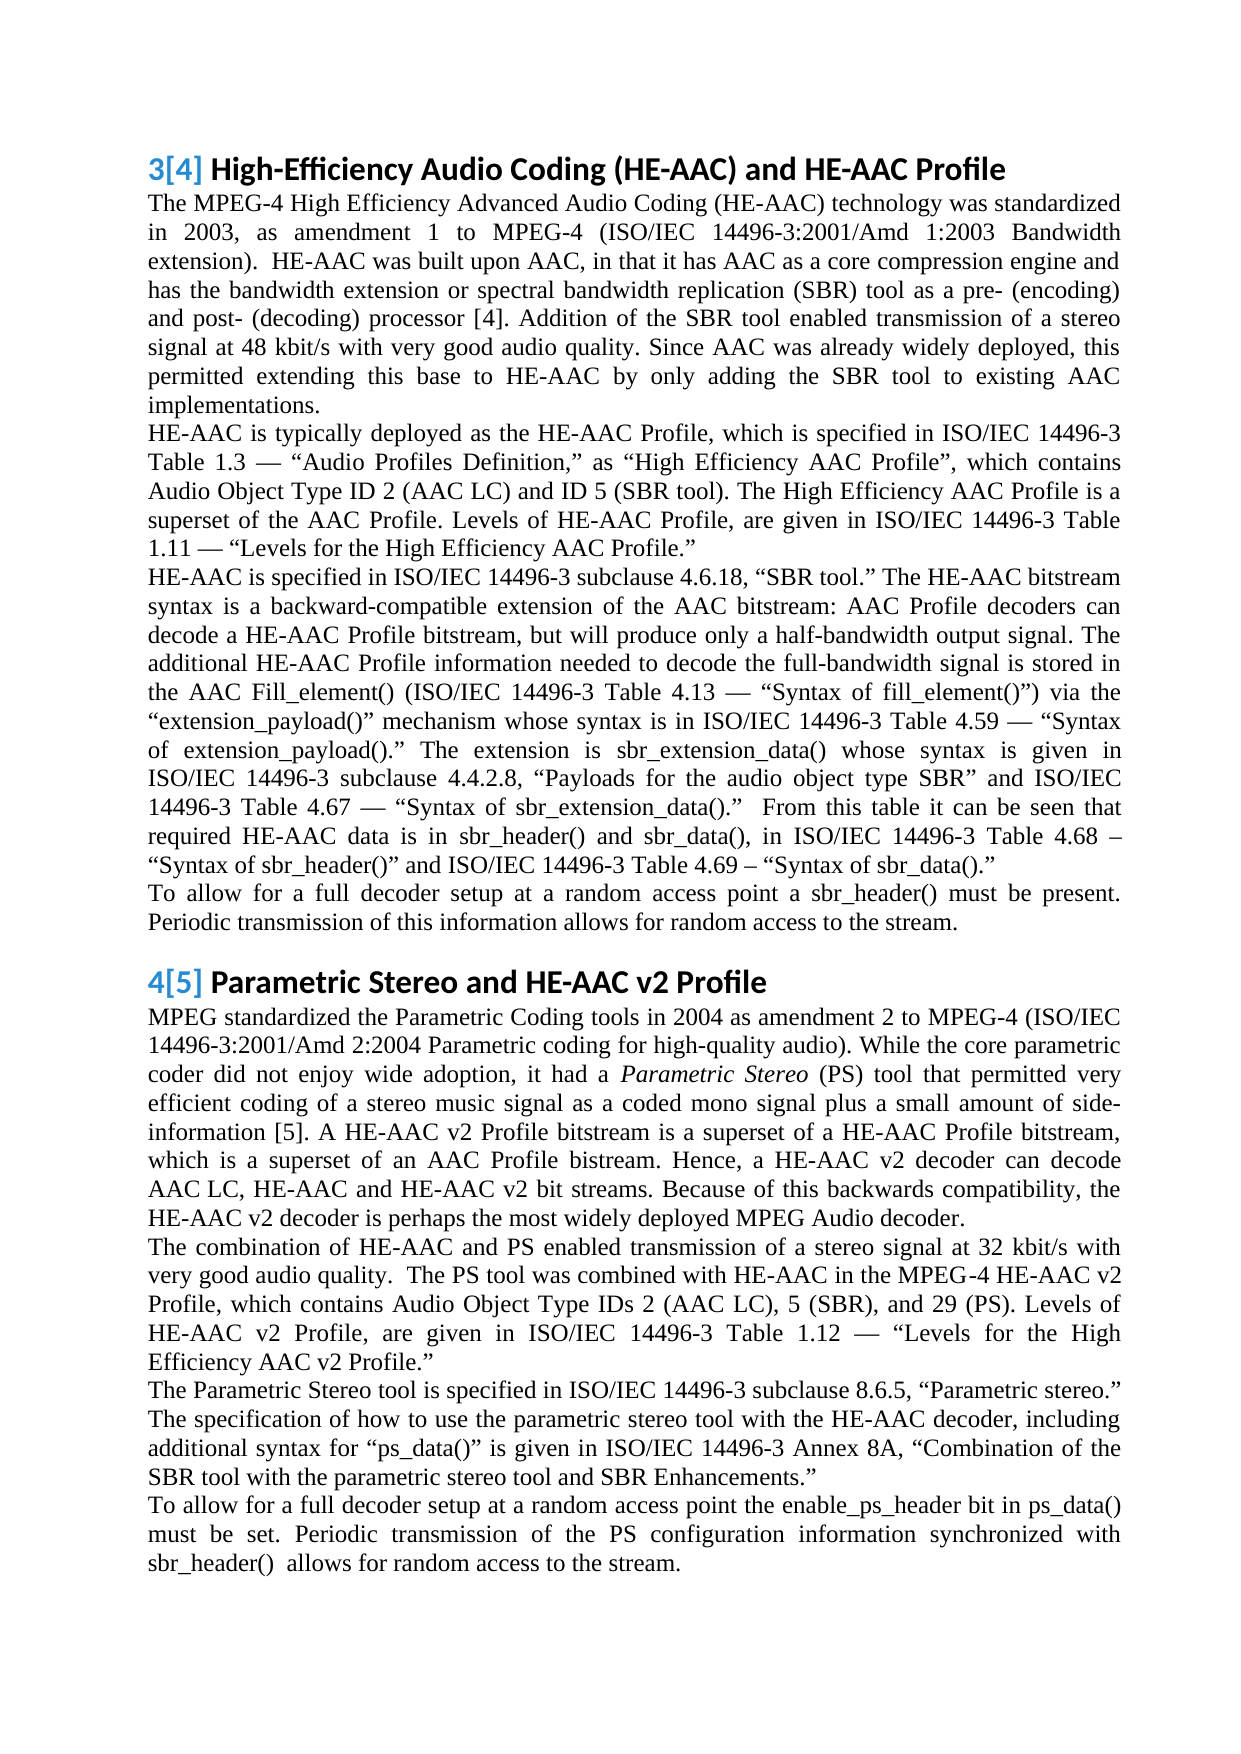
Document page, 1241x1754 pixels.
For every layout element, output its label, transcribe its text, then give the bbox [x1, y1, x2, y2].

subtitle High-Efficiency Audio Coding (HE-AAC) and HE-AAC Profile [148, 148, 1122, 188]
subtitle Parametric Stereo and HE-AAC v2 Profile [148, 961, 1122, 1002]
text HE-AAC is typically deployed as the HE-AAC Profile, which is specified in ISO/IEC 14496-3 Table 1.3 — “Audio Profiles Definition,” as “High Efficiency AAC Profile”, which contains Audio Object Type ID 2 (AAC LC) and ID 5 (SBR tool). The High Efficiency AAC Profile is a superset of the AAC Profile. Levels of HE-AAC Profile, are given in ISO/IEC 14496-3 Table 1.11 — “Levels for the High Efficiency AAC Profile.” [148, 418, 1122, 562]
text MPEG standardized the Parametric Coding tools in 2004 as amendment 2 to MPEG-4 (ISO/IEC 14496-3:2001/Amd 2:2004 Parametric coding for high-quality audio). While the core parametric coder did not enjoy wide adoption, it had a Parametric Stereo (PS) tool that permitted very efficient coding of a stereo music signal as a coded mono signal plus a small amount of side-information [5]. A HE-AAC v2 Profile bitstream is a superset of a HE-AAC Profile bitstream, which is a superset of an AAC Profile bistream. Hence, a HE-AAC v2 decoder can decode AAC LC, HE-AAC and HE-AAC v2 bit streams. Because of this backwards compatibility, the HE-AAC v2 decoder is perhaps the most widely deployed MPEG Audio decoder. [148, 1002, 1122, 1232]
text HE-AAC is specified in ISO/IEC 14496-3 subclause 4.6.18, “SBR tool.” The HE-AAC bitstream syntax is a backward-compatible extension of the AAC bitstream: AAC Profile decoders can decode a HE-AAC Profile bitstream, but will produce only a half-bandwidth output signal. The additional HE-AAC Profile information needed to decode the full-bandwidth signal is stored in the AAC Fill_element() (ISO/IEC 14496-3 Table 4.13 — “Syntax of fill_element()”) via the “extension_payload()” mechanism whose syntax is in ISO/IEC 14496-3 Table 4.59 — “Syntax of extension_payload().” The extension is sbr_extension_data() whose syntax is given in ISO/IEC 14496-3 subclause 4.4.2.8, “Payloads for the audio object type SBR” and ISO/IEC 14496-3 Table 4.67 — “Syntax of sbr_extension_data().” From this table it can be seen that required HE-AAC data is in sbr_header() and sbr_data(), in ISO/IEC 14496-3 Table 4.68 – “Syntax of sbr_header()” and ISO/IEC 14496-3 Table 4.69 – “Syntax of sbr_data().” [148, 562, 1122, 878]
text The combination of HE-AAC and PS enabled transmission of a stereo signal at 32 kbit/s with very good audio quality. The PS tool was combined with HE-AAC in the MPEG-4 HE-AAC v2 Profile, which contains Audio Object Type IDs 2 (AAC LC), 5 (SBR), and 29 (PS). Levels of HE-AAC v2 Profile, are given in ISO/IEC 14496-3 Table 1.12 — “Levels for the High Efficiency AAC v2 Profile.” [148, 1232, 1122, 1375]
text To allow for a full decoder setup at a random access point the enable_ps_header bit in ps_data() must be set. Periodic transmission of the PS configuration information synchronized with sbr_header() allows for random access to the stream. [148, 1490, 1122, 1577]
text To allow for a full decoder setup at a random access point a sbr_header() must be present. Periodic transmission of this information allows for random access to the stream. [148, 878, 1122, 936]
text The Parametric Stereo tool is specified in ISO/IEC 14496-3 subclause 8.6.5, “Parametric stereo.” The specification of how to use the parametric stereo tool with the HE-AAC decoder, including additional syntax for “ps_data()” is given in ISO/IEC 14496-3 Annex 8A, “Combination of the SBR tool with the parametric stereo tool and SBR Enhancements.” [148, 1375, 1122, 1490]
text The MPEG-4 High Efficiency Advanced Audio Coding (HE-AAC) technology was standardized in 2003, as amendment 1 to MPEG-4 (ISO/IEC 14496-3:2001/Amd 1:2003 Bandwidth extension). HE-AAC was built upon AAC, in that it has AAC as a core compression engine and has the bandwidth extension or spectral bandwidth replication (SBR) tool as a pre- (encoding) and post- (decoding) processor [4]. Addition of the SBR tool enabled transmission of a stereo signal at 48 kbit/s with very good audio quality. Since AAC was already widely deployed, this permitted extending this base to HE-AAC by only adding the SBR tool to existing AAC implementations. [148, 188, 1122, 418]
